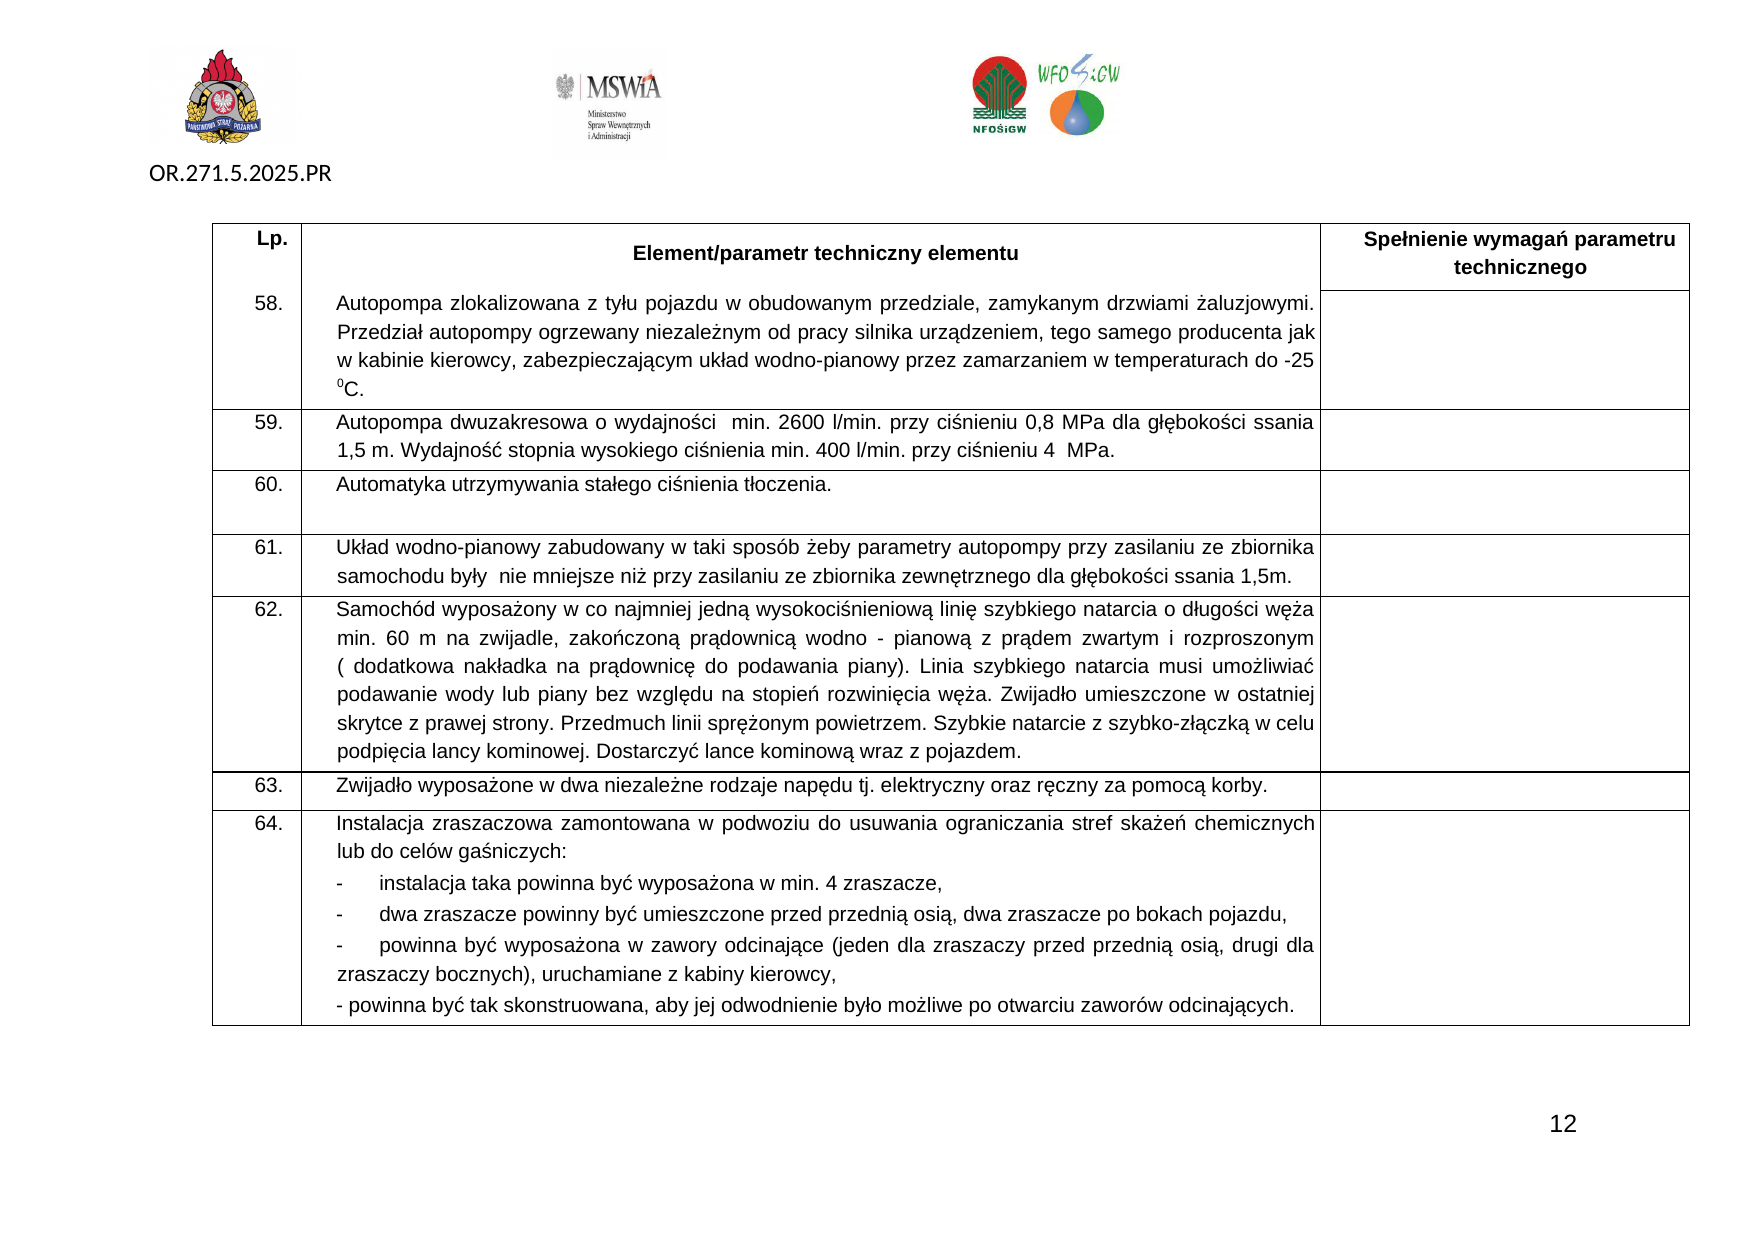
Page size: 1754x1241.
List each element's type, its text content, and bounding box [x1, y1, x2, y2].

table_cell [1321, 471, 1497, 534]
table_cell Autopompa zlokalizowana z tyłu pojazdu w obudowanym przedziale, zamykanym drzwiami żaluzjowymi. Przedział autopompy ogrzewany niezależnym od pracy silnika urządzeniem, tego samego producenta jak w kabinie kierowcy, zabezpieczającym układ wodno-pianowy przez zamarzaniem w temperaturach do -25 0C. [302, 290, 1320, 409]
table_cell [1497, 773, 1689, 809]
table_cell [1321, 773, 1497, 809]
table_cell [1321, 291, 1497, 409]
table_cell [213, 290, 301, 409]
table_cell [1321, 535, 1497, 596]
table_cell Automatyka utrzymywania stałego ciśnienia tłoczenia. [302, 471, 1320, 534]
table_cell [213, 471, 301, 534]
table_cell Samochód wyposażony w co najmniej jedną wysokociśnieniową linię szybkiego natarcia o długości węża min. 60 m na zwijadle, zakończoną prądownicą wodno - pianową z prądem zwartym i rozproszonym ( dodatkowa nakładka na prądownicę do podawania piany). Linia szybkiego natarcia musi umożliwiać podawanie wody lub piany bez względu na stopień rozwinięcia węża. Zwijadło umieszczone w ostatniej skrytce z prawej strony. Przedmuch linii sprężonym powietrzem. Szybkie natarcie z szybko-złączką w celu podpięcia lancy kominowej. Dostarczyć lance kominową wraz z pojazdem. [302, 597, 1320, 771]
table_cell [1497, 471, 1689, 534]
table_header Spełnienie wymagań parametru technicznego [1321, 224, 1689, 290]
table_cell Układ wodno-pianowy zabudowany w taki sposób żeby parametry autopompy przy zasilaniu ze zbiornika samochodu były nie mniejsze niż przy zasilaniu ze zbiornika zewnętrznego dla głębokości ssania 1,5m. [302, 535, 1320, 596]
table_cell Zwijadło wyposażone w dwa niezależne rodzaje napędu tj. elektryczny oraz ręczny za pomocą korby. [302, 773, 1320, 809]
table_cell [1497, 535, 1689, 596]
table_header Lp. [213, 224, 301, 290]
table_cell [213, 811, 301, 1025]
table_cell [1497, 811, 1689, 1025]
table_header Element/parametr techniczny elementu [302, 224, 1320, 290]
table_cell [1321, 410, 1497, 470]
table_cell [1497, 410, 1689, 470]
table_cell Autopompa dwuzakresowa o wydajności min. 2600 l/min. przy ciśnieniu 0,8 MPa dla głębokości ssania 1,5 m. Wydajność stopnia wysokiego ciśnienia min. 400 l/min. przy ciśnieniu 4 MPa. [302, 410, 1320, 470]
picture [964, 43, 1126, 152]
table_cell [213, 535, 301, 596]
picture [551, 48, 666, 161]
table_cell [213, 597, 301, 771]
table_cell [213, 410, 301, 470]
table_cell [1321, 597, 1497, 771]
table_cell [1497, 291, 1689, 409]
table_cell [1321, 811, 1497, 1025]
picture [148, 44, 302, 144]
table_cell [1497, 597, 1689, 771]
table_cell [213, 773, 301, 809]
table_cell Instalacja zraszaczowa zamontowana w podwoziu do usuwania ograniczania stref skażeń chemicznych lub do celów gaśniczych: - instalacja taka powinna być wyposażona w min. 4 zraszacze, - dwa zraszacze powinny być umieszczone przed przednią osią, dwa zraszacze po bokach pojazdu, - powinna być wyposażona w zawory odcinające (jeden dla zraszaczy przed przednią osią, drugi dla zraszaczy bocznych), uruchamiane z kabiny kierowcy, - powinna być tak skonstruowana, aby jej odwodnienie było możliwe po otwarciu zaworów odcinających. [302, 811, 1320, 1025]
